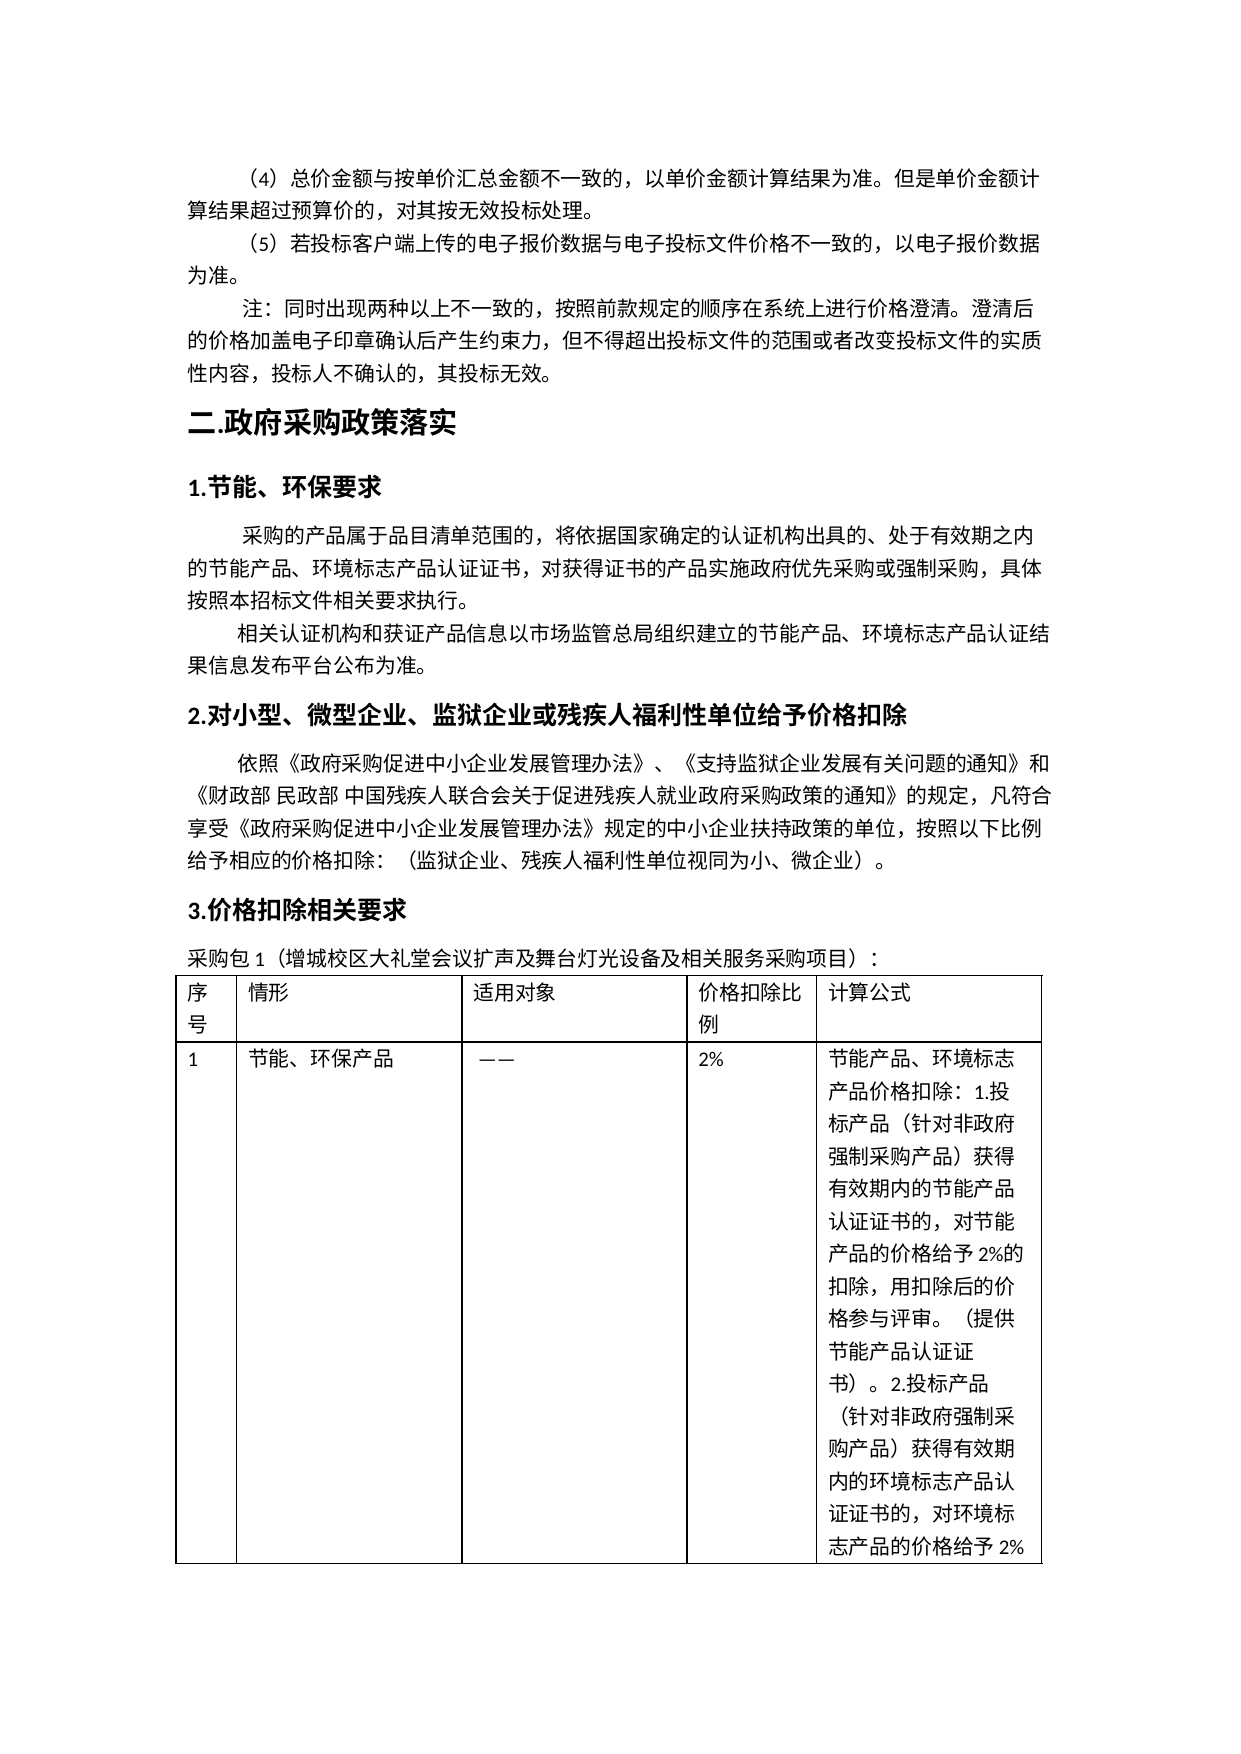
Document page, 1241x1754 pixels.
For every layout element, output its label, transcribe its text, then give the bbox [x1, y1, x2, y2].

text （5）若投标客户端上传的电子报价数据与电子投标文件价格不一致的，以电子报价数据为准。 [187, 227, 1053, 292]
table_cell 2% [688, 1043, 816, 1563]
table_header 计算公式 [817, 976, 1041, 1041]
text 相关认证机构和获证产品信息以市场监管总局组织建立的节能产品、环境标志产品认证结果信息发布平台公布为准。 [187, 617, 1053, 682]
text 1.节能、环保要求 [187, 454, 1053, 519]
text 采购的产品属于品目清单范围的，将依据国家确定的认证机构出具的、处于有效期之内的节能产品、环境标志产品认证证书，对获得证书的产品实施政府优先采购或强制采购，具体按照本招标文件相关要求执行。 [187, 519, 1053, 617]
text 3.价格扣除相关要求 [187, 877, 1053, 942]
text 采购包1（增城校区大礼堂会议扩声及舞台灯光设备及相关服务采购项目）： [187, 942, 1053, 974]
table_cell —— [463, 1043, 686, 1563]
table_header 价格扣除比例 [688, 976, 816, 1041]
text 依照《政府采购促进中小企业发展管理办法》、《支持监狱企业发展有关问题的通知》和《财政部 民政部 中国残疾人联合会关于促进残疾人就业政府采购政策的通知》的规定，凡符合享受《政府采购促进中小企业发展管理办法》规定的中小企业扶持政策的单位，按照以下比例给予相应的价格扣除：（监狱企业、残疾人福利性单位视同为小、微企业）。 [187, 747, 1053, 877]
table_cell 1 [177, 1043, 236, 1563]
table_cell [817, 1043, 1041, 1563]
text 注：同时出现两种以上不一致的，按照前款规定的顺序在系统上进行价格澄清。澄清后的价格加盖电子印章确认后产生约束力，但不得超出投标文件的范围或者改变投标文件的实质性内容，投标人不确认的，其投标无效。 [187, 292, 1053, 389]
table_header 序号 [177, 976, 236, 1041]
table_header 适用对象 [463, 976, 686, 1041]
text 2.对小型、微型企业、监狱企业或残疾人福利性单位给予价格扣除 [187, 682, 1053, 747]
table_cell 节能、环保产品 [237, 1043, 461, 1563]
table_header 情形 [237, 976, 461, 1041]
text 二.政府采购政策落实 [187, 389, 1053, 454]
text （4）总价金额与按单价汇总金额不一致的，以单价金额计算结果为准。但是单价金额计算结果超过预算价的，对其按无效投标处理。 [187, 162, 1053, 227]
